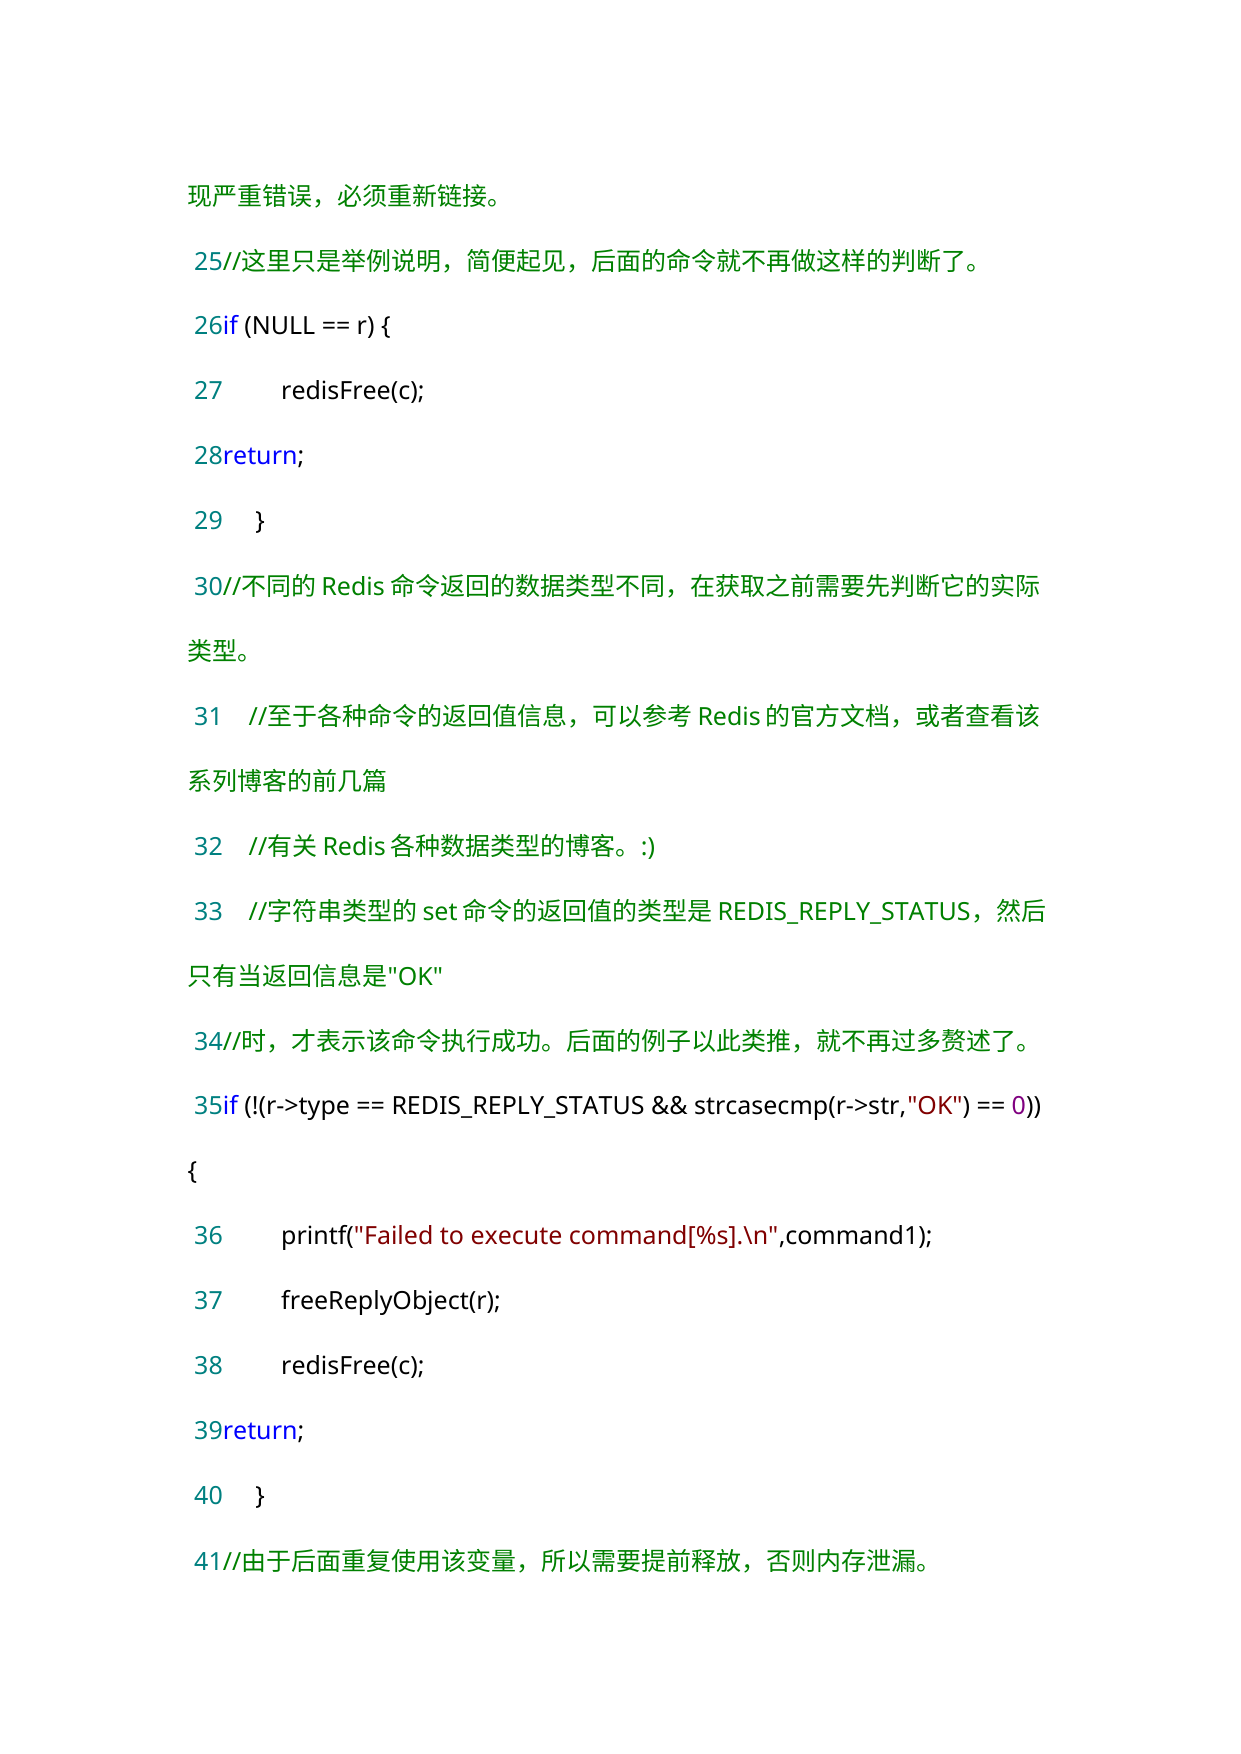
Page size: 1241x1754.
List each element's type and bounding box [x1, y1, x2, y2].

text [187, 162, 1053, 1592]
